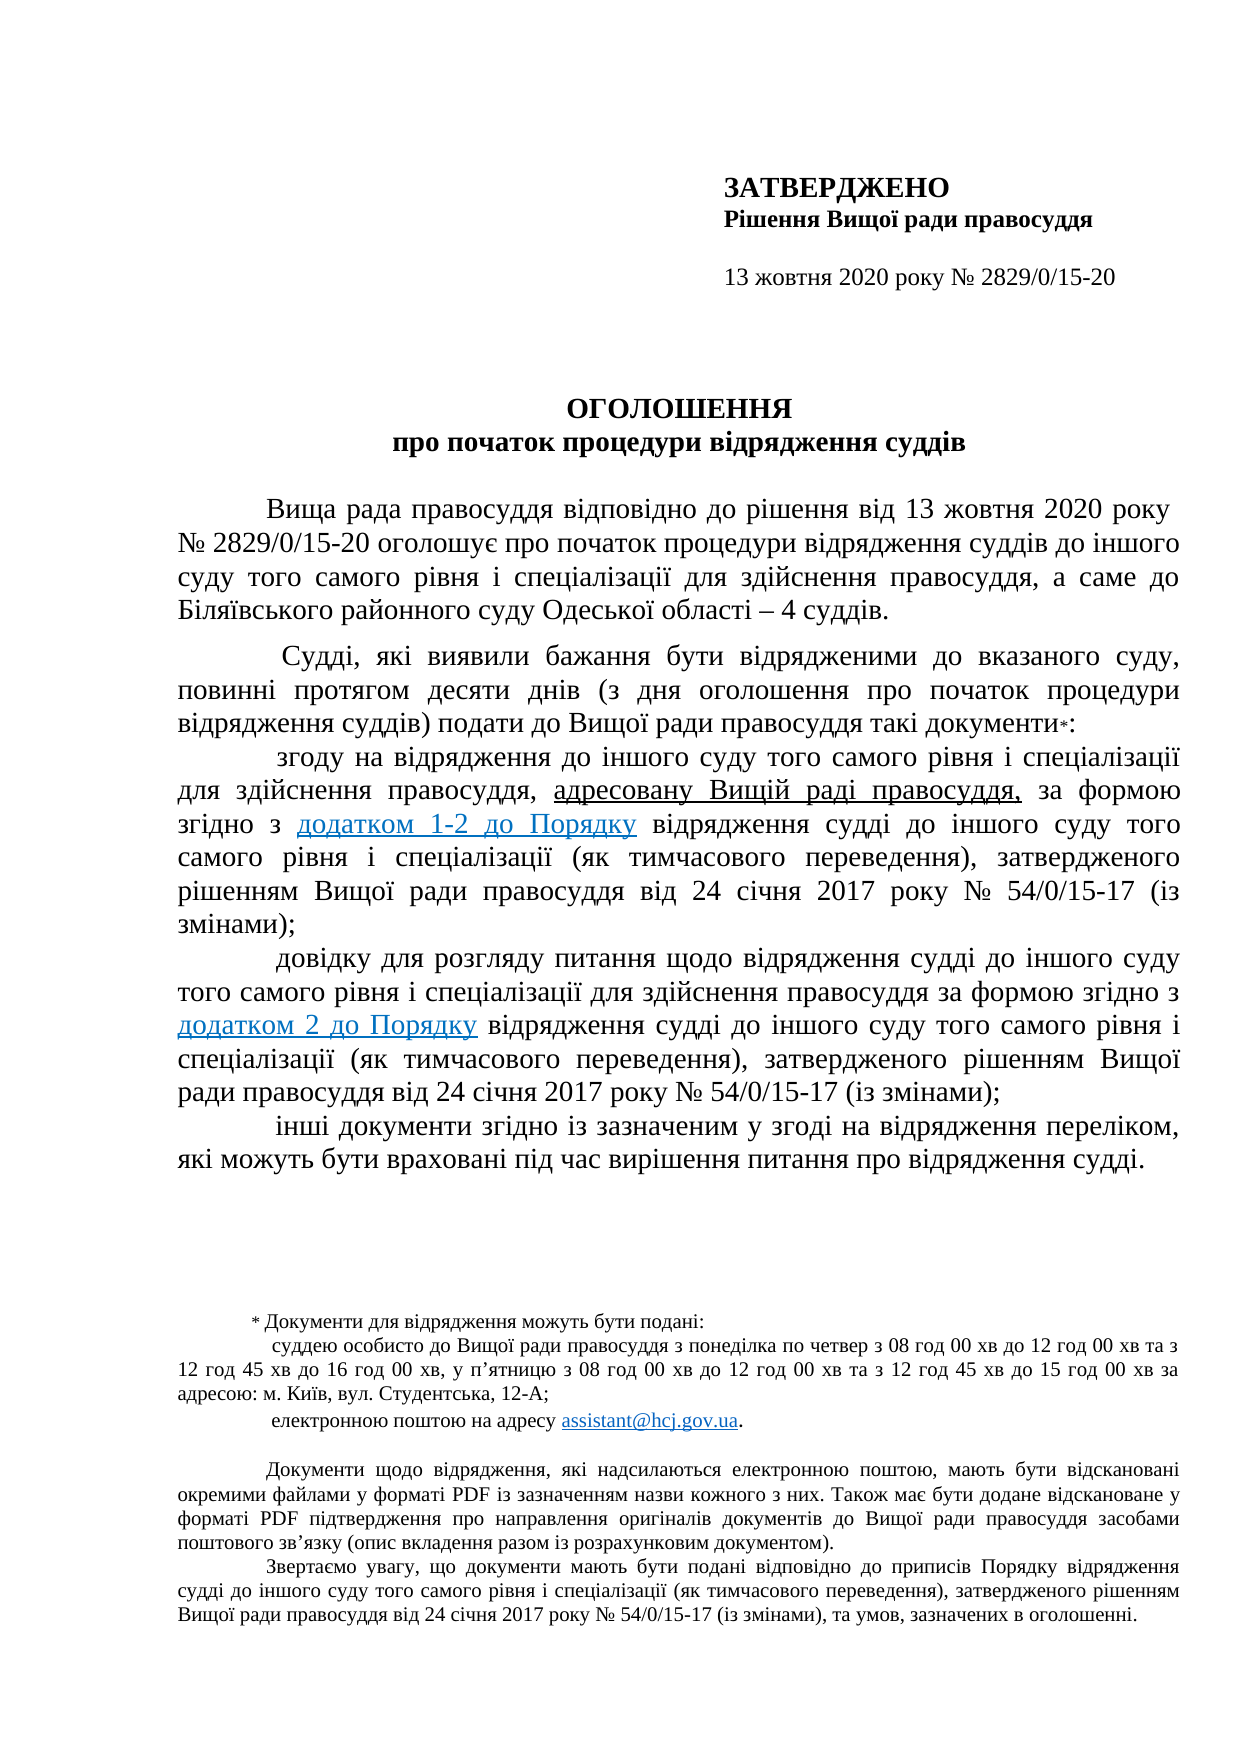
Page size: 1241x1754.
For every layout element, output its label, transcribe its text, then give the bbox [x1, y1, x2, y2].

text * Документи для відрядження можуть бути подані: [177, 1309, 1181, 1333]
text згоду на відрядження до іншого суду того самого рівня і спеціалізації для здійснення правосуддя, адресовану Вищій раді правосуддя, за формою згідно з додатком 1-2 до Порядку відрядження судді до іншого суду того самого рівня і спеціалізації (як тимчасового переведення), затвердженого рішенням Вищої ради правосуддя від 24 січня 2017 року № 54/0/15-17 (із змінами); [177, 739, 1181, 940]
text про початок процедури відрядження суддів [177, 424, 1181, 458]
text електронною поштою на адресу assistant@hcj.gov.ua. [177, 1405, 1181, 1433]
text довідку для розгляду питання щодо відрядження судді до іншого суду того самого рівня і спеціалізації для здійснення правосуддя за формою згідно з додатком 2 до Порядку відрядження судді до іншого суду того самого рівня і спеціалізації (як тимчасового переведення), затвердженого рішенням Вищої ради правосуддя від 24 січня 2017 року № 54/0/15-17 (із змінами); [177, 940, 1181, 1108]
text суддею особисто до Вищої ради правосуддя з понеділка по четвер з 08 год 00 хв до 12 год 00 хв та з 12 год 45 хв до 16 год 00 хв, у п’ятницю з 08 год 00 хв до 12 год 00 хв та з 12 год 45 хв до 15 год 00 хв за адресою: м. Київ, вул. Студентська, 12-А; [177, 1333, 1181, 1405]
text Вища рада правосуддя відповідно до рішення від 13 жовтня 2020 року № 2829/0/15-20 оголошує про початок процедури відрядження суддів до іншого суду того самого рівня і спеціалізації для здійснення правосуддя, а саме до Біляївського районного суду Одеської області – 4 суддів. [177, 492, 1181, 626]
text Звертаємо увагу, що документи мають бути подані відповідно до приписів Порядку відрядження судді до іншого суду того самого рівня і спеціалізації (як тимчасового переведення), затвердженого рішенням Вищої ради правосуддя від 24 січня 2017 року № 54/0/15-17 (із змінами), та умов, зазначених в оголошенні. [177, 1554, 1181, 1626]
text Документи щодо відрядження, які надсилаються електронною поштою, мають бути відскановані окремими файлами у форматі PDF із зазначенням назви кожного з них. Також має бути додане відскановане у форматі PDF підтвердження про направлення оригіналів документів до Вищої ради правосуддя засобами поштового зв’язку (опис вкладення разом із розрахунковим документом). [177, 1457, 1181, 1554]
text Судді, які виявили бажання бути відрядженими до вказаного суду, повинні протягом десяти днів (з дня оголошення про початок процедури відрядження суддів) подати до Вищої ради правосуддя такі документи*: [177, 638, 1181, 739]
text ОГОЛОШЕННЯ [177, 391, 1181, 424]
text 13 жовтня 2020 року № 2829/0/15-20 [723, 262, 1181, 290]
text ЗАТВЕРДЖЕНО [723, 171, 1181, 204]
text Рішення Вищої ради правосуддя [723, 204, 1181, 233]
text інші документи згідно із зазначеним у згоді на відрядження переліком, які можуть бути враховані під час вирішення питання про відрядження судді. [177, 1108, 1181, 1175]
